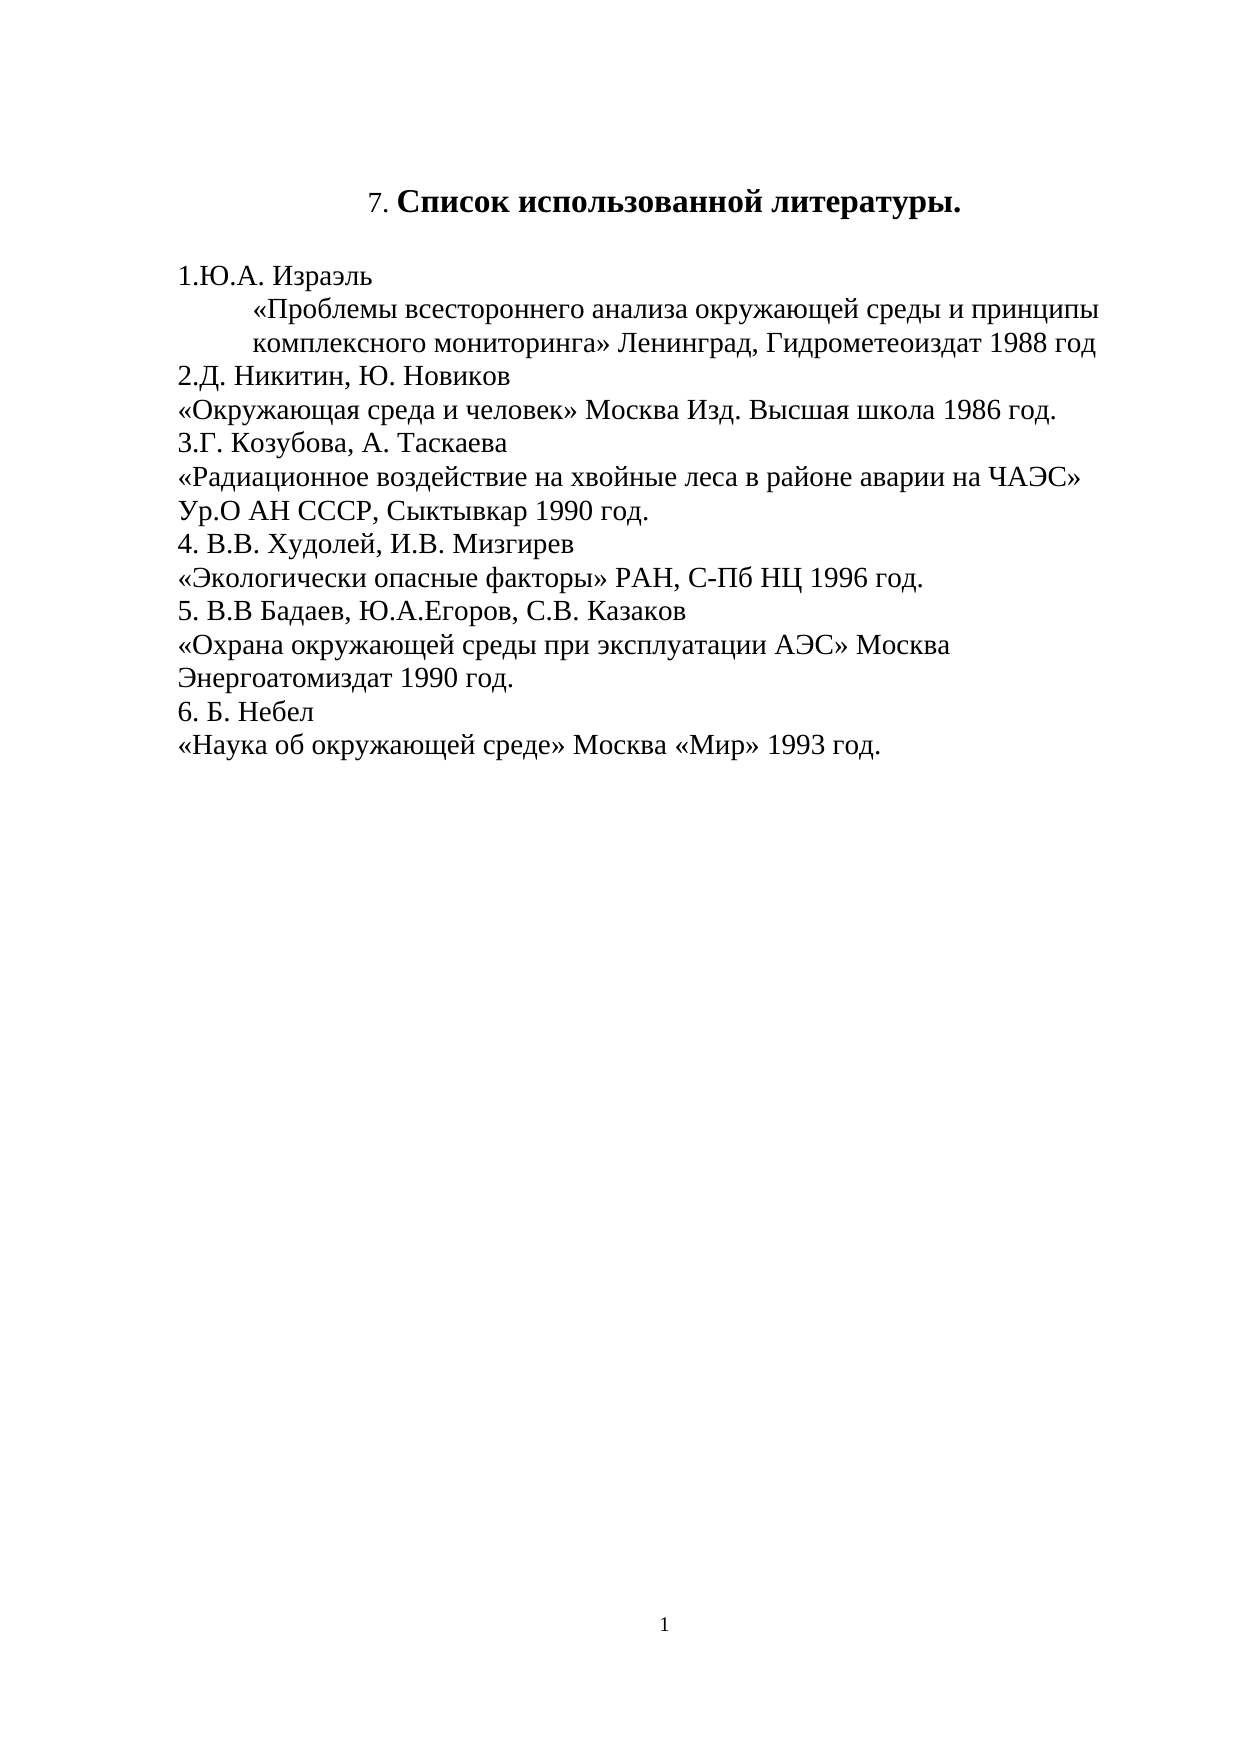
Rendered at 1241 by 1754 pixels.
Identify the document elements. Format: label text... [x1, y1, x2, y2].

text «Охрана окружающей среды при эксплуатации АЭС» Москва Энергоатомиздат 1990 год. [177, 627, 1152, 694]
text «Радиационное воздействие на хвойные леса в районе аварии на ЧАЭС» [177, 459, 1152, 493]
text 3.Г. Козубова, А. Таскаева [177, 426, 1152, 459]
text «Наука об окружающей среде» Москва «Мир» 1993 год. [177, 727, 1152, 761]
text «Экологически опасные факторы» РАН, С-Пб НЦ 1996 год. [177, 560, 1152, 593]
text 1.Ю.А. Израэль [177, 258, 1152, 291]
text «Окружающая среда и человек» Москва Изд. Высшая школа 1986 год. [177, 392, 1152, 426]
text 7. Список использованной литературы. [177, 181, 1152, 219]
text «Проблемы всестороннего анализа окружающей среды и принципы комплексного мониторинга» Ленинград, Гидрометеоиздат 1988 год [252, 291, 1152, 358]
text 2.Д. Никитин, Ю. Новиков [177, 358, 1152, 392]
text 6. Б. Небел [177, 694, 1152, 727]
text 4. В.В. Худолей, И.В. Мизгирев [177, 526, 1152, 560]
text Ур.О АН СССР, Сыктывкар 1990 год. [177, 493, 1152, 526]
text 5. В.В Бадаев, Ю.А.Егоров, С.В. Казаков [177, 593, 1152, 627]
